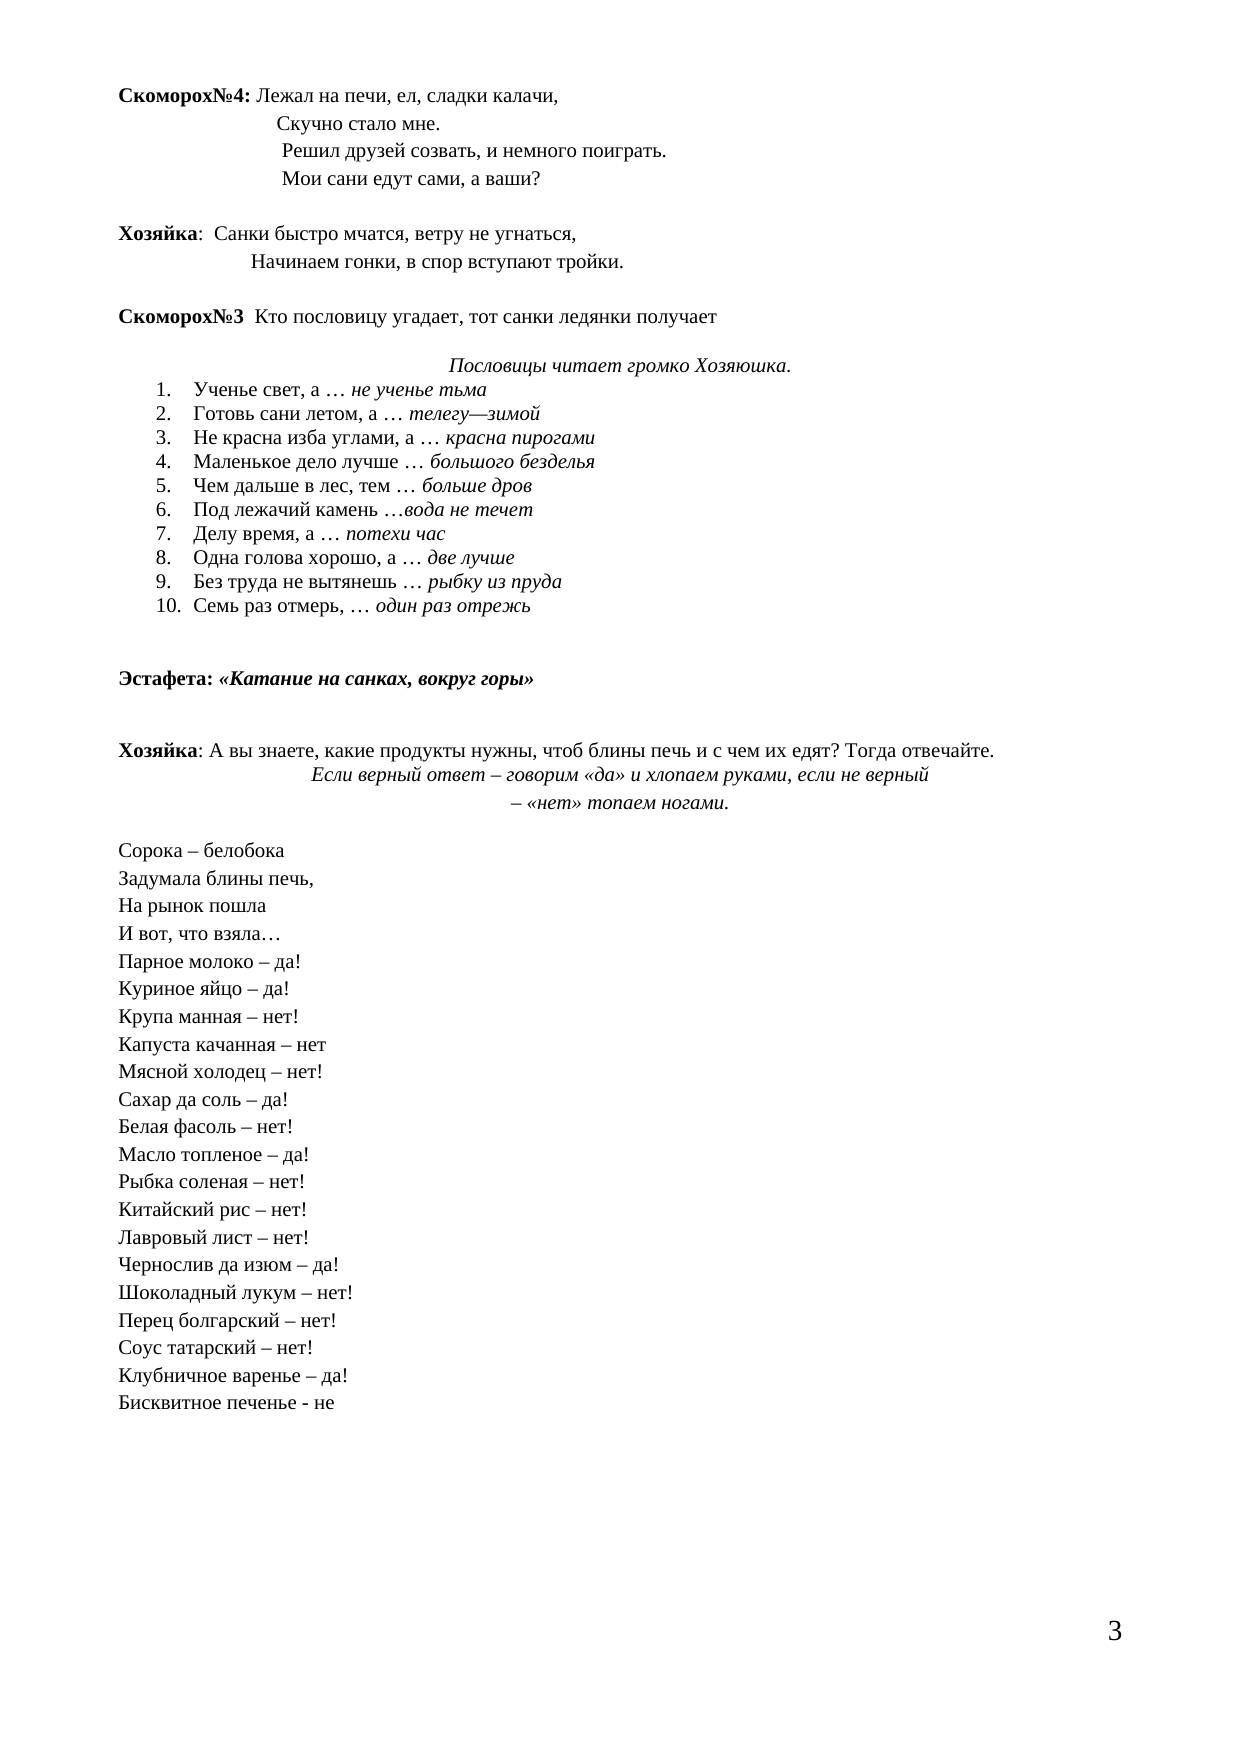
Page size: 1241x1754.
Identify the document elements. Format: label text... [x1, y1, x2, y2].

text Мясной холодец – нет! [118, 1059, 583, 1083]
text Парное молоко – да! [118, 949, 583, 973]
text Китайский рис – нет! [118, 1197, 583, 1221]
list Семь раз отмерь, … один раз отрежь [156, 593, 1122, 617]
text Куриное яйцо – да! [118, 976, 583, 1000]
text Если верный ответ – говорим «да» и хлопаем руками, если не верный [118, 762, 1122, 786]
text Хозяйка: А вы знаете, какие продукты нужны, чтоб блины печь и с чем их едят? Тогда отвечайте. [118, 738, 1122, 762]
text Соус татарский – нет! [118, 1335, 583, 1359]
text На рынок пошла [118, 893, 583, 917]
list Делу время, а … потехи час [156, 521, 1122, 545]
list Маленькое дело лучше … большого безделья [156, 449, 1122, 473]
text Перец болгарский – нет! [118, 1307, 583, 1332]
subtitle Пословицы читает громко Хозяюшка. [118, 352, 1122, 377]
text Масло топленое – да! [118, 1142, 583, 1166]
list Одна голова хорошо, а … две лучше [156, 545, 1122, 569]
text Бисквитное печенье - не [118, 1390, 583, 1414]
list Ученье свет, а … не ученье тьма [156, 377, 1122, 401]
text Сахар да соль – да! [118, 1087, 583, 1111]
text Клубничное варенье – да! [118, 1363, 583, 1387]
text – «нет» топаем ногами. [118, 790, 1122, 814]
text Капуста качанная – нет [118, 1031, 583, 1056]
text И вот, что взяла… [118, 921, 583, 945]
text Крупа манная – нет! [118, 1004, 583, 1028]
text Сорока – белобока [118, 838, 583, 862]
text Белая фасоль – нет! [118, 1114, 583, 1138]
list Под лежачий камень …вода не течет [156, 497, 1122, 521]
text Хозяйка: Санки быстро мчатся, ветру не угнаться, [118, 221, 1122, 245]
list Не красна изба углами, а … красна пирогами [156, 425, 1122, 449]
text Шоколадный лукум – нет! [118, 1280, 583, 1304]
text Скучно стало мне. [118, 111, 1122, 135]
text Задумала блины печь, [118, 866, 583, 890]
list Готовь сани летом, а … телегу—зимой [156, 401, 1122, 425]
text Рыбка соленая – нет! [118, 1169, 583, 1193]
text Чернослив да изюм – да! [118, 1252, 583, 1276]
list Без труда не вытянешь … рыбку из пруда [156, 569, 1122, 593]
text Решил друзей созвать, и немного поиграть. [118, 138, 1122, 162]
text Скоморох№4: Лежал на печи, ел, сладки калачи, [118, 83, 1122, 107]
list Чем дальше в лес, тем … больше дров [156, 473, 1122, 497]
text Мои сани едут сами, а ваши? [118, 166, 1122, 190]
text Начинаем гонки, в спор вступают тройки. [118, 249, 1122, 273]
text Лавровый лист – нет! [118, 1225, 583, 1249]
subtitle Эстафета: «Катание на санках, вокруг горы» [118, 666, 1122, 690]
text Скоморох№3 Кто пословицу угадает, тот санки ледянки получает [118, 304, 1122, 328]
